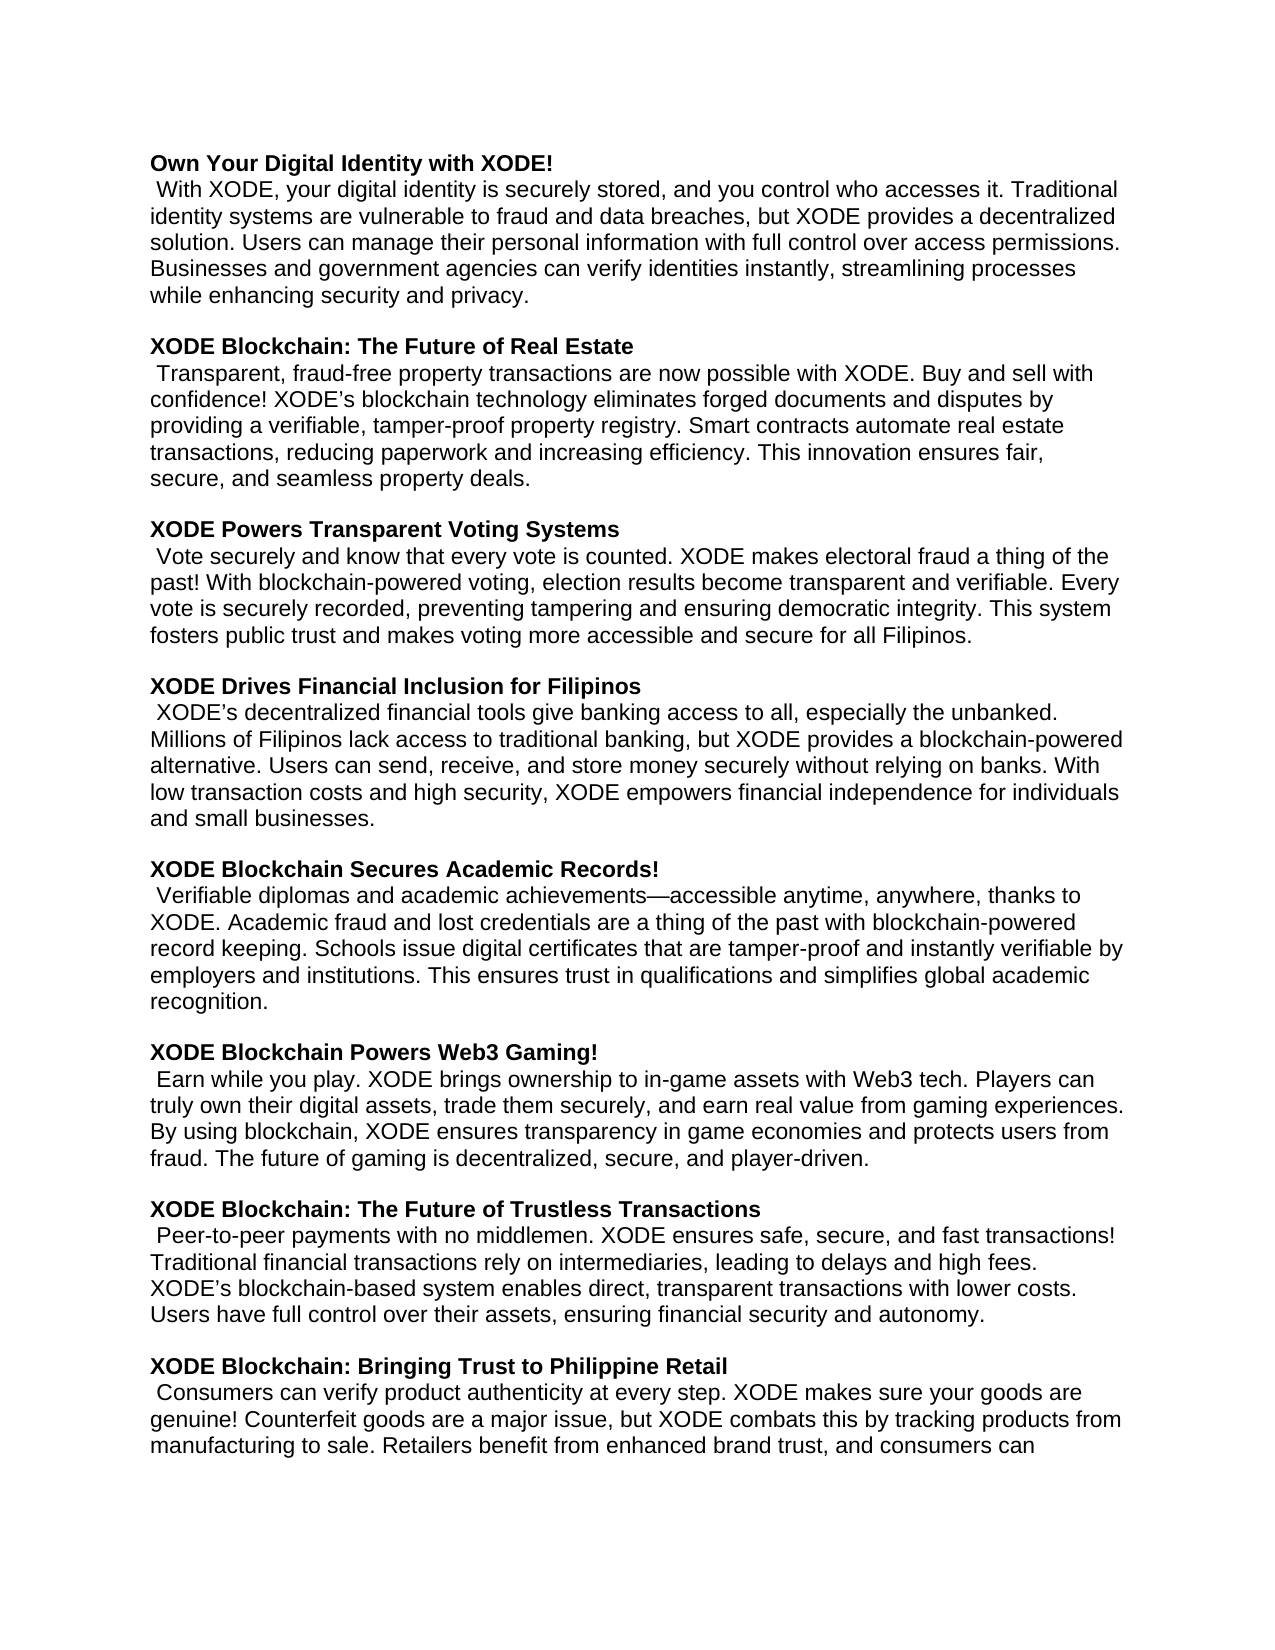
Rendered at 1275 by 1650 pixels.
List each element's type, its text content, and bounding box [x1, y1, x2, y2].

text XODE Blockchain Secures Academic Records! Verifiable diplomas and academic achievements—accessible anytime, anywhere, thanks to XODE. Academic fraud and lost credentials are a thing of the past with blockchain-powered record keeping. Schools issue digital certificates that are tamper-proof and instantly verifiable by employers and institutions. This ensures trust in qualifications and simplifies global academic recognition. [150, 856, 1125, 1014]
text XODE Powers Transparent Voting Systems Vote securely and know that every vote is counted. XODE makes electoral fraud a thing of the past! With blockchain-powered voting, election results become transparent and verifiable. Every vote is securely recorded, preventing tampering and ensuring democratic integrity. This system fosters public trust and makes voting more accessible and secure for all Filipinos. [150, 516, 1125, 648]
text XODE Blockchain: The Future of Trustless Transactions Peer-to-peer payments with no middlemen. XODE ensures safe, secure, and fast transactions! Traditional financial transactions rely on intermediaries, leading to delays and high fees. XODE’s blockchain-based system enables direct, transparent transactions with lower costs. Users have full control over their assets, ensuring financial security and autonomy. [150, 1196, 1125, 1328]
text Own Your Digital Identity with XODE! With XODE, your digital identity is securely stored, and you control who accesses it. Traditional identity systems are vulnerable to fraud and data breaches, but XODE provides a decentralized solution. Users can manage their personal information with full control over access permissions. Businesses and government agencies can verify identities instantly, streamlining processes while enhancing security and privacy. [150, 150, 1125, 308]
text XODE Drives Financial Inclusion for Filipinos XODE’s decentralized financial tools give banking access to all, especially the unbanked. Millions of Filipinos lack access to traditional banking, but XODE provides a blockchain-powered alternative. Users can send, receive, and store money securely without relying on banks. With low transaction costs and high security, XODE empowers financial independence for individuals and small businesses. [150, 673, 1125, 831]
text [150, 1353, 1125, 1458]
text XODE Blockchain Powers Web3 Gaming! Earn while you play. XODE brings ownership to in-game assets with Web3 tech. Players can truly own their digital assets, trade them securely, and earn real value from gaming experiences. By using blockchain, XODE ensures transparency in game economies and protects users from fraud. The future of gaming is decentralized, secure, and player-driven. [150, 1039, 1125, 1171]
text XODE Blockchain: The Future of Real Estate Transparent, fraud-free property transactions are now possible with XODE. Buy and sell with confidence! XODE’s blockchain technology eliminates forged documents and disputes by providing a verifiable, tamper-proof property registry. Smart contracts automate real estate transactions, reducing paperwork and increasing efficiency. This innovation ensures fair, secure, and seamless property deals. [150, 333, 1125, 491]
